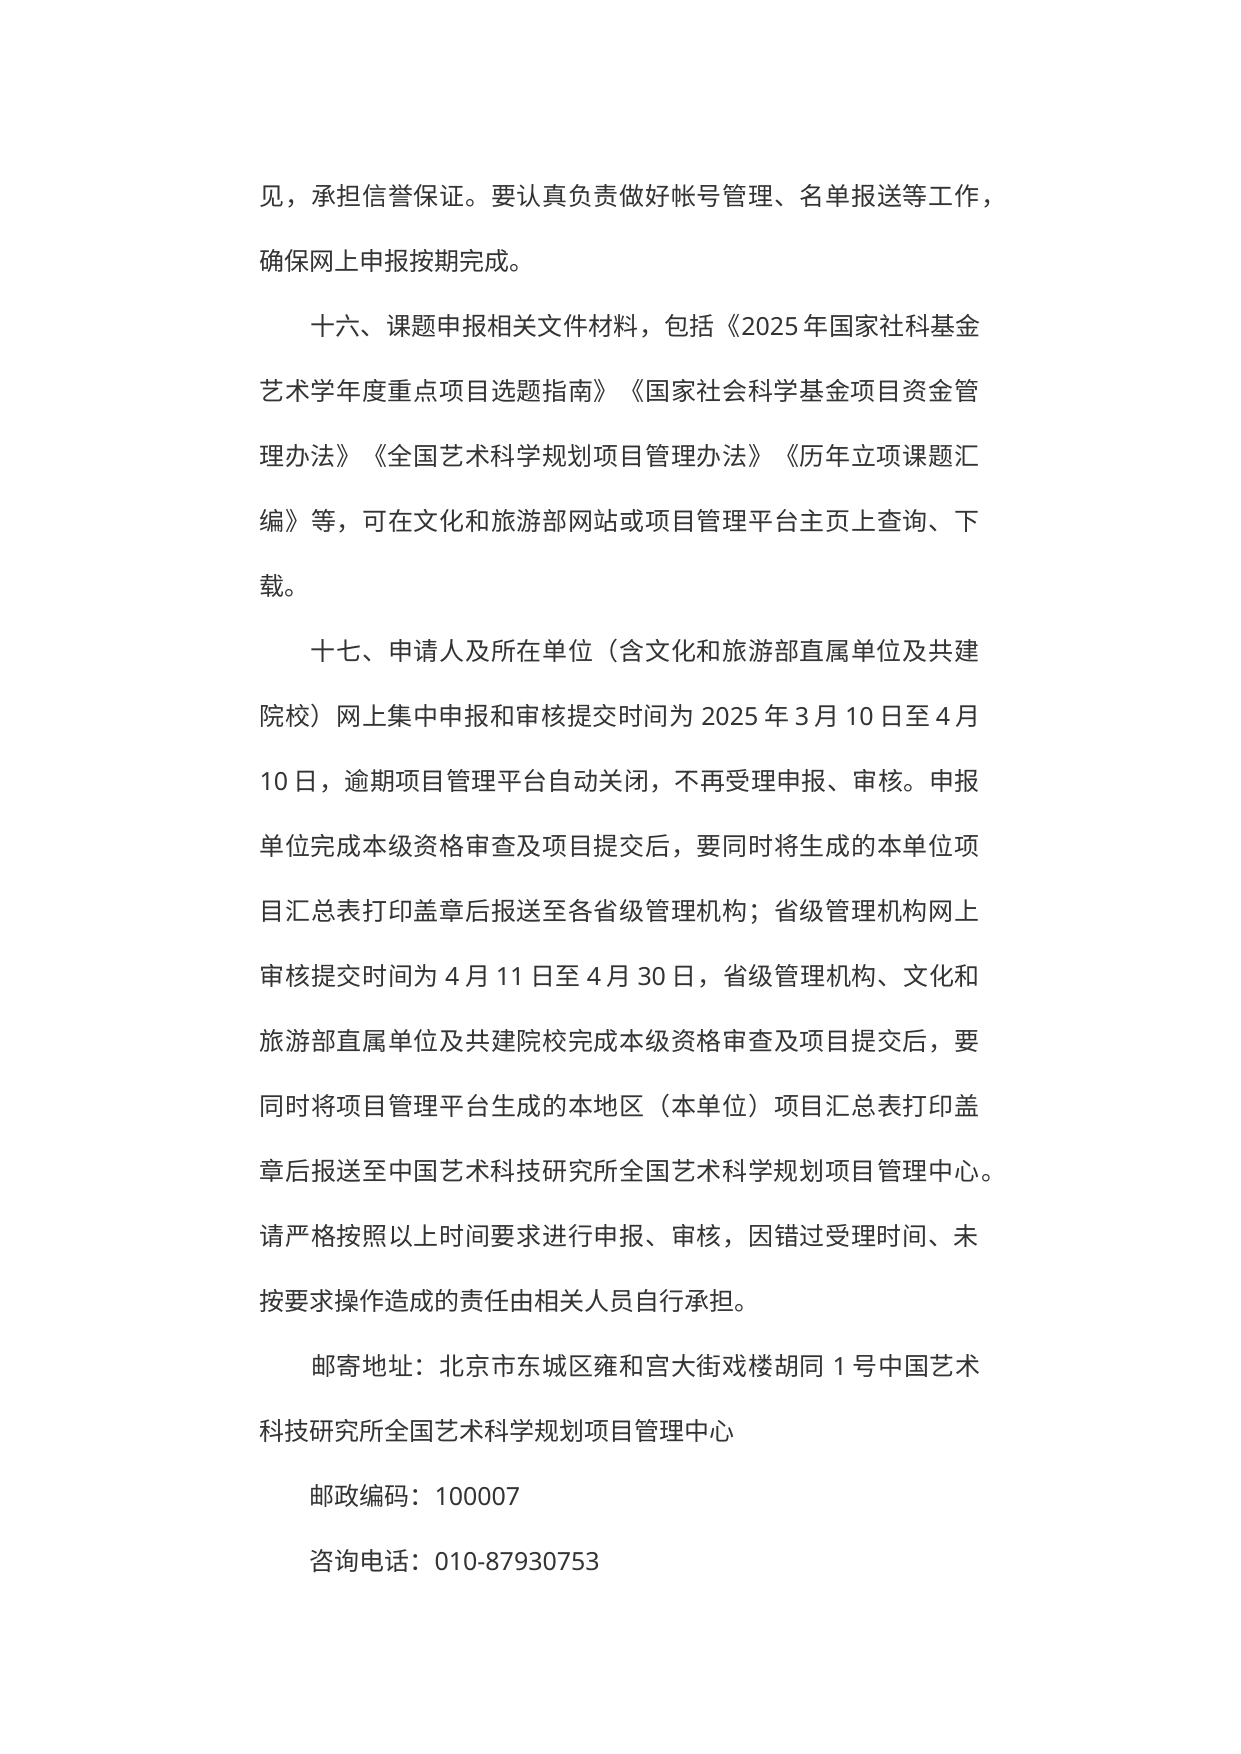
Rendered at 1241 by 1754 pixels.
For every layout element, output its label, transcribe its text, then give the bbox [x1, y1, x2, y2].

text 邮政编码：100007 [259, 1462, 981, 1527]
text 十七、申请人及所在单位（含文化和旅游部直属单位及共建院校）网上集中申报和审核提交时间为2025年3月10日至4月10日，逾期项目管理平台自动关闭，不再受理申报、审核。申报单位完成本级资格审查及项目提交后，要同时将生成的本单位项目汇总表打印盖章后报送至各省级管理机构；省级管理机构网上审核提交时间为4月11日至4月30日，省级管理机构、文化和旅游部直属单位及共建院校完成本级资格审查及项目提交后，要同时将项目管理平台生成的本地区（本单位）项目汇总表打印盖章后报送至中国艺术科技研究所全国艺术科学规划项目管理中心。请严格按照以上时间要求进行申报、审核，因错过受理时间、未按要求操作造成的责任由相关人员自行承担。 [259, 617, 981, 1332]
text 邮寄地址：北京市东城区雍和宫大街戏楼胡同1号中国艺术科技研究所全国艺术科学规划项目管理中心 [259, 1332, 981, 1462]
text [259, 162, 981, 292]
text 十六、课题申报相关文件材料，包括《2025年国家社科基金艺术学年度重点项目选题指南》《国家社会科学基金项目资金管理办法》《全国艺术科学规划项目管理办法》《历年立项课题汇编》等，可在文化和旅游部网站或项目管理平台主页上查询、下载。 [259, 292, 981, 617]
text 咨询电话：010-87930753 [259, 1527, 981, 1592]
